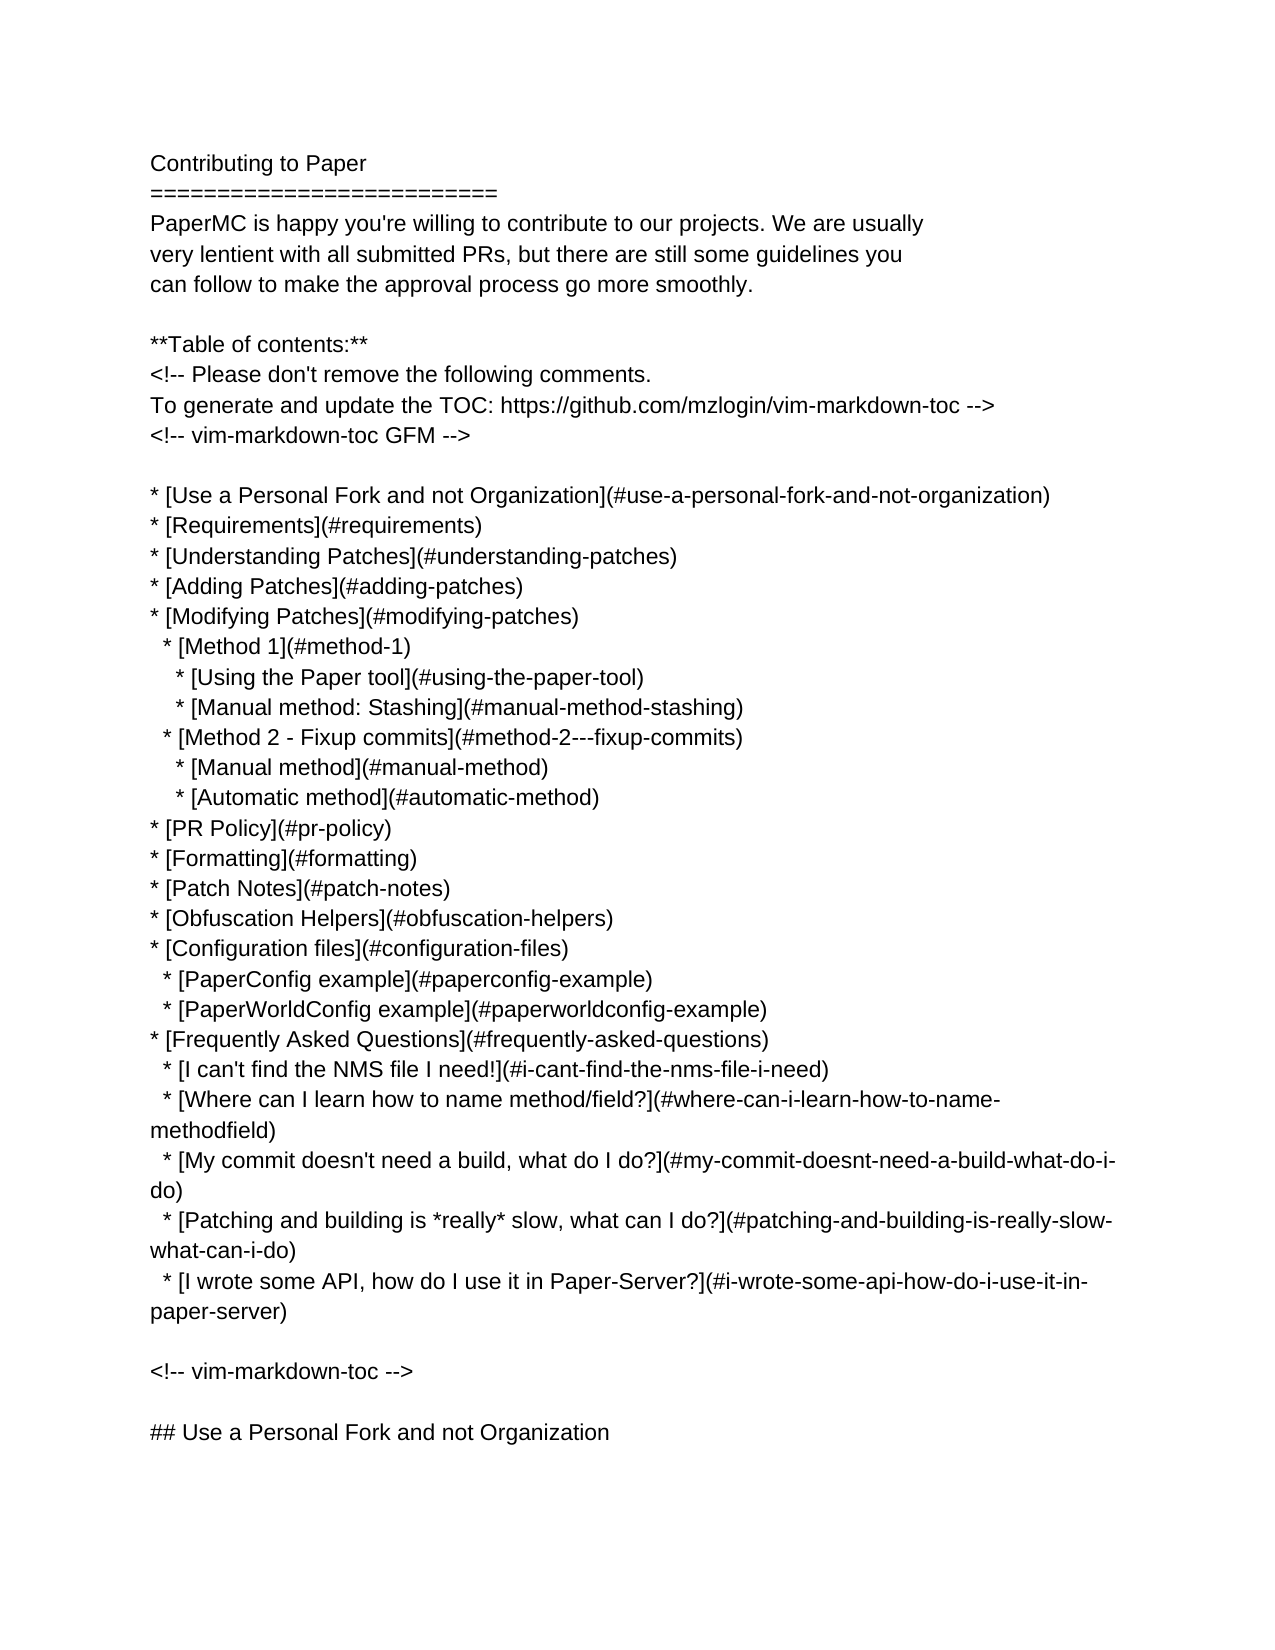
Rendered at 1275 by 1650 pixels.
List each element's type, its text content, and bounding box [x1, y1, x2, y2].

text * [Method 2 - Fixup commits](#method-2---fixup-commits) [150, 724, 1125, 750]
text **Table of contents:** [150, 331, 1125, 358]
text * [Frequently Asked Questions](#frequently-asked-questions) [150, 1026, 1125, 1052]
text * [Automatic method](#automatic-method) [150, 784, 1125, 811]
text * [Formatting](#formatting) [150, 845, 1125, 871]
text * [Using the Paper tool](#using-the-paper-tool) [150, 663, 1125, 690]
text Contributing to Paper [150, 150, 1125, 176]
text * [Manual method](#manual-method) [150, 754, 1125, 781]
text ## Use a Personal Fork and not Organization [150, 1419, 1125, 1445]
text <!-- vim-markdown-toc GFM --> [150, 422, 1125, 448]
text * [Method 1](#method-1) [150, 633, 1125, 660]
text * [I can't find the NMS file I need!](#i-cant-find-the-nms-file-i-need) [150, 1056, 1125, 1083]
text can follow to make the approval process go more smoothly. [150, 271, 1125, 297]
text * [PaperConfig example](#paperconfig-example) [150, 966, 1125, 992]
text <!-- Please don't remove the following comments. [150, 361, 1125, 388]
text To generate and update the TOC: https://github.com/mzlogin/vim-markdown-toc --> [150, 392, 1125, 418]
text very lentient with all submitted PRs, but there are still some guidelines you [150, 241, 1125, 267]
text * [I wrote some API, how do I use it in Paper-Server?](#i-wrote-some-api-how-do-i-use-it-in-paper-server) [150, 1268, 1125, 1324]
text * [Patch Notes](#patch-notes) [150, 875, 1125, 901]
text PaperMC is happy you're willing to contribute to our projects. We are usually [150, 210, 1125, 237]
text * [Adding Patches](#adding-patches) [150, 573, 1125, 599]
text * [Where can I learn how to name method/field?](#where-can-i-learn-how-to-name-methodfield) [150, 1086, 1125, 1143]
text * [Requirements](#requirements) [150, 512, 1125, 539]
text * [Configuration files](#configuration-files) [150, 935, 1125, 962]
text ========================== [150, 180, 1125, 207]
text * [Understanding Patches](#understanding-patches) [150, 543, 1125, 569]
text * [Obfuscation Helpers](#obfuscation-helpers) [150, 905, 1125, 932]
text * [Modifying Patches](#modifying-patches) [150, 603, 1125, 629]
text <!-- vim-markdown-toc --> [150, 1358, 1125, 1385]
text * [PR Policy](#pr-policy) [150, 814, 1125, 841]
text * [Manual method: Stashing](#manual-method-stashing) [150, 694, 1125, 720]
text * [Use a Personal Fork and not Organization](#use-a-personal-fork-and-not-organization) [150, 482, 1125, 509]
text * [Patching and building is *really* slow, what can I do?](#patching-and-building-is-really-slow-what-can-i-do) [150, 1207, 1125, 1264]
text * [PaperWorldConfig example](#paperworldconfig-example) [150, 996, 1125, 1022]
text * [My commit doesn't need a build, what do I do?](#my-commit-doesnt-need-a-build-what-do-i-do) [150, 1147, 1125, 1203]
